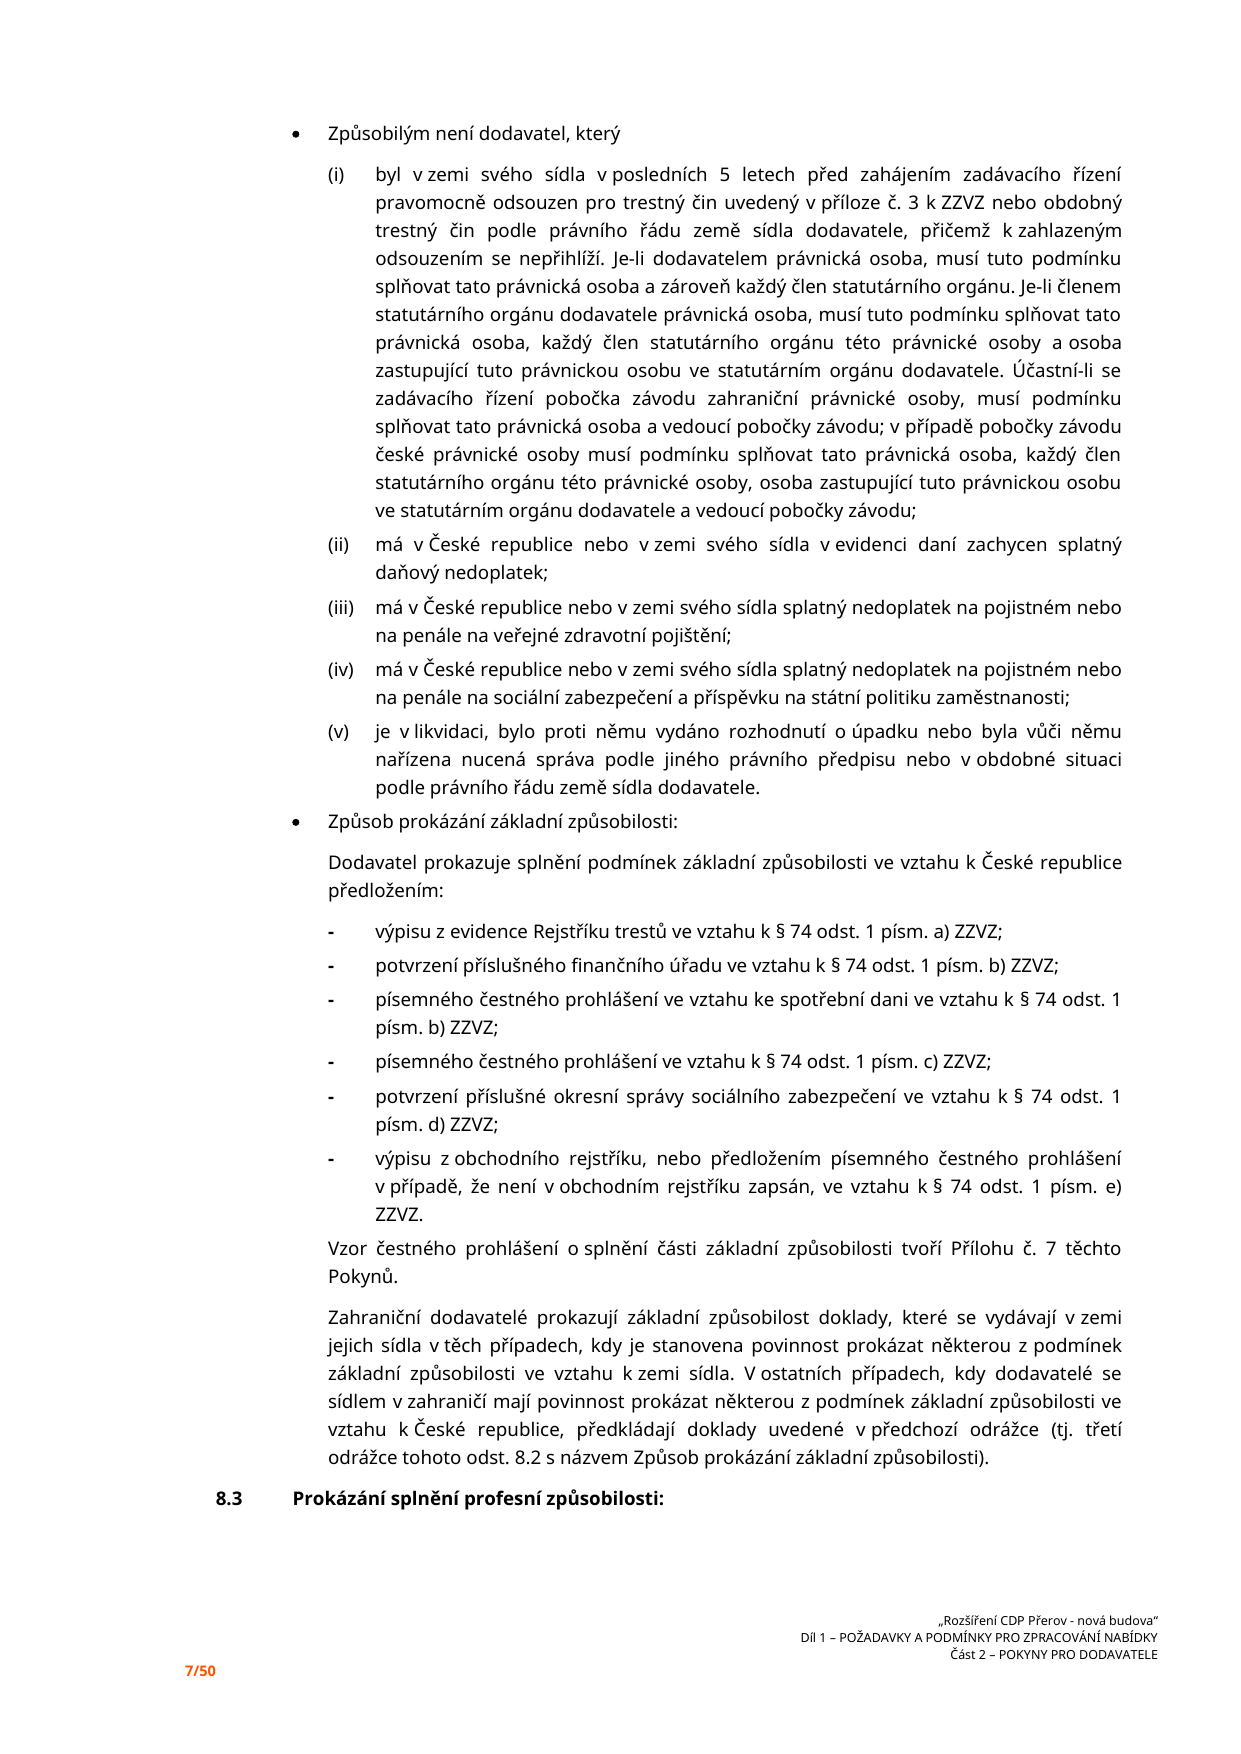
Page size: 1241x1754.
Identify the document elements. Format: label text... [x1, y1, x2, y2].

text potvrzení příslušné okresní správy sociálního zabezpečení ve vztahu k § 74 odst. 1 písm. d) ZZVZ; [328, 1083, 1122, 1137]
text Způsobilým není dodavatel, který [292, 121, 1122, 146]
list má v České republice nebo v zemi svého sídla v evidenci daní zachycen splatný daňový nedoplatek; [328, 532, 1122, 585]
list byl v zemi svého sídla v posledních 5 letech před zahájením zadávacího řízení pravomocně odsouzen pro trestný čin uvedený v příloze č. 3 k ZZVZ nebo obdobný trestný čin podle právního řádu země sídla dodavatele, přičemž k zahlazeným odsouzením se nepřihlíží. Je-li dodavatelem právnická osoba, musí tuto podmínku splňovat tato právnická osoba a zároveň každý člen statutárního orgánu. Je-li členem statutárního orgánu dodavatele právnická osoba, musí tuto podmínku splňovat tato právnická osoba, každý člen statutárního orgánu této právnické osoby a osoba zastupující tuto právnickou osobu ve statutárním orgánu dodavatele. Účastní-li se zadávacího řízení pobočka závodu zahraniční právnické osoby, musí podmínku splňovat tato právnická osoba a vedoucí pobočky závodu; v případě pobočky závodu české právnické osoby musí podmínku splňovat tato právnická osoba, každý člen statutárního orgánu této právnické osoby, osoba zastupující tuto právnickou osobu ve statutárním orgánu dodavatele a vedoucí pobočky závodu; [328, 161, 1122, 523]
text písemného čestného prohlášení ve vztahu k § 74 odst. 1 písm. c) ZZVZ; [328, 1049, 1122, 1074]
text Zahraniční dodavatelé prokazují základní způsobilost doklady, které se vydávají v zemi jejich sídla v těch případech, kdy je stanovena povinnost prokázat některou z podmínek základní způsobilosti ve vztahu k zemi sídla. V ostatních případech, kdy dodavatelé se sídlem v zahraničí mají povinnost prokázat některou z podmínek základní způsobilosti ve vztahu k České republice, předkládají doklady uvedené v předchozí odrážce (tj. třetí odrážce tohoto odst. 8.2 s názvem Způsob prokázání základní způsobilosti). [328, 1304, 1122, 1470]
text písemného čestného prohlášení ve vztahu ke spotřební dani ve vztahu k § 74 odst. 1 písm. b) ZZVZ; [328, 986, 1122, 1040]
text Vzor čestného prohlášení o splnění části základní způsobilosti tvoří Přílohu č. 7 těchto Pokynů. [328, 1236, 1122, 1289]
text potvrzení příslušného finančního úřadu ve vztahu k § 74 odst. 1 písm. b) ZZVZ; [328, 952, 1122, 978]
text Prokázání splnění profesní způsobilosti: [216, 1485, 1122, 1510]
text Způsob prokázání základní způsobilosti: [292, 809, 1122, 834]
list má v České republice nebo v zemi svého sídla splatný nedoplatek na pojistném nebo na penále na sociální zabezpečení a příspěvku na státní politiku zaměstnanosti; [328, 656, 1122, 710]
text Dodavatel prokazuje splnění podmínek základní způsobilosti ve vztahu k České republice předložením: [328, 849, 1122, 903]
text výpisu z evidence Rejstříku trestů ve vztahu k § 74 odst. 1 písm. a) ZZVZ; [328, 918, 1122, 943]
text výpisu z obchodního rejstříku, nebo předložením písemného čestného prohlášení v případě, že není v obchodním rejstříku zapsán, ve vztahu k § 74 odst. 1 písm. e) ZZVZ. [328, 1145, 1122, 1227]
list má v České republice nebo v zemi svého sídla splatný nedoplatek na pojistném nebo na penále na veřejné zdravotní pojištění; [328, 594, 1122, 647]
list je v likvidaci, bylo proti němu vydáno rozhodnutí o úpadku nebo byla vůči němu nařízena nucená správa podle jiného právního předpisu nebo v obdobné situaci podle právního řádu země sídla dodavatele. [328, 718, 1122, 800]
